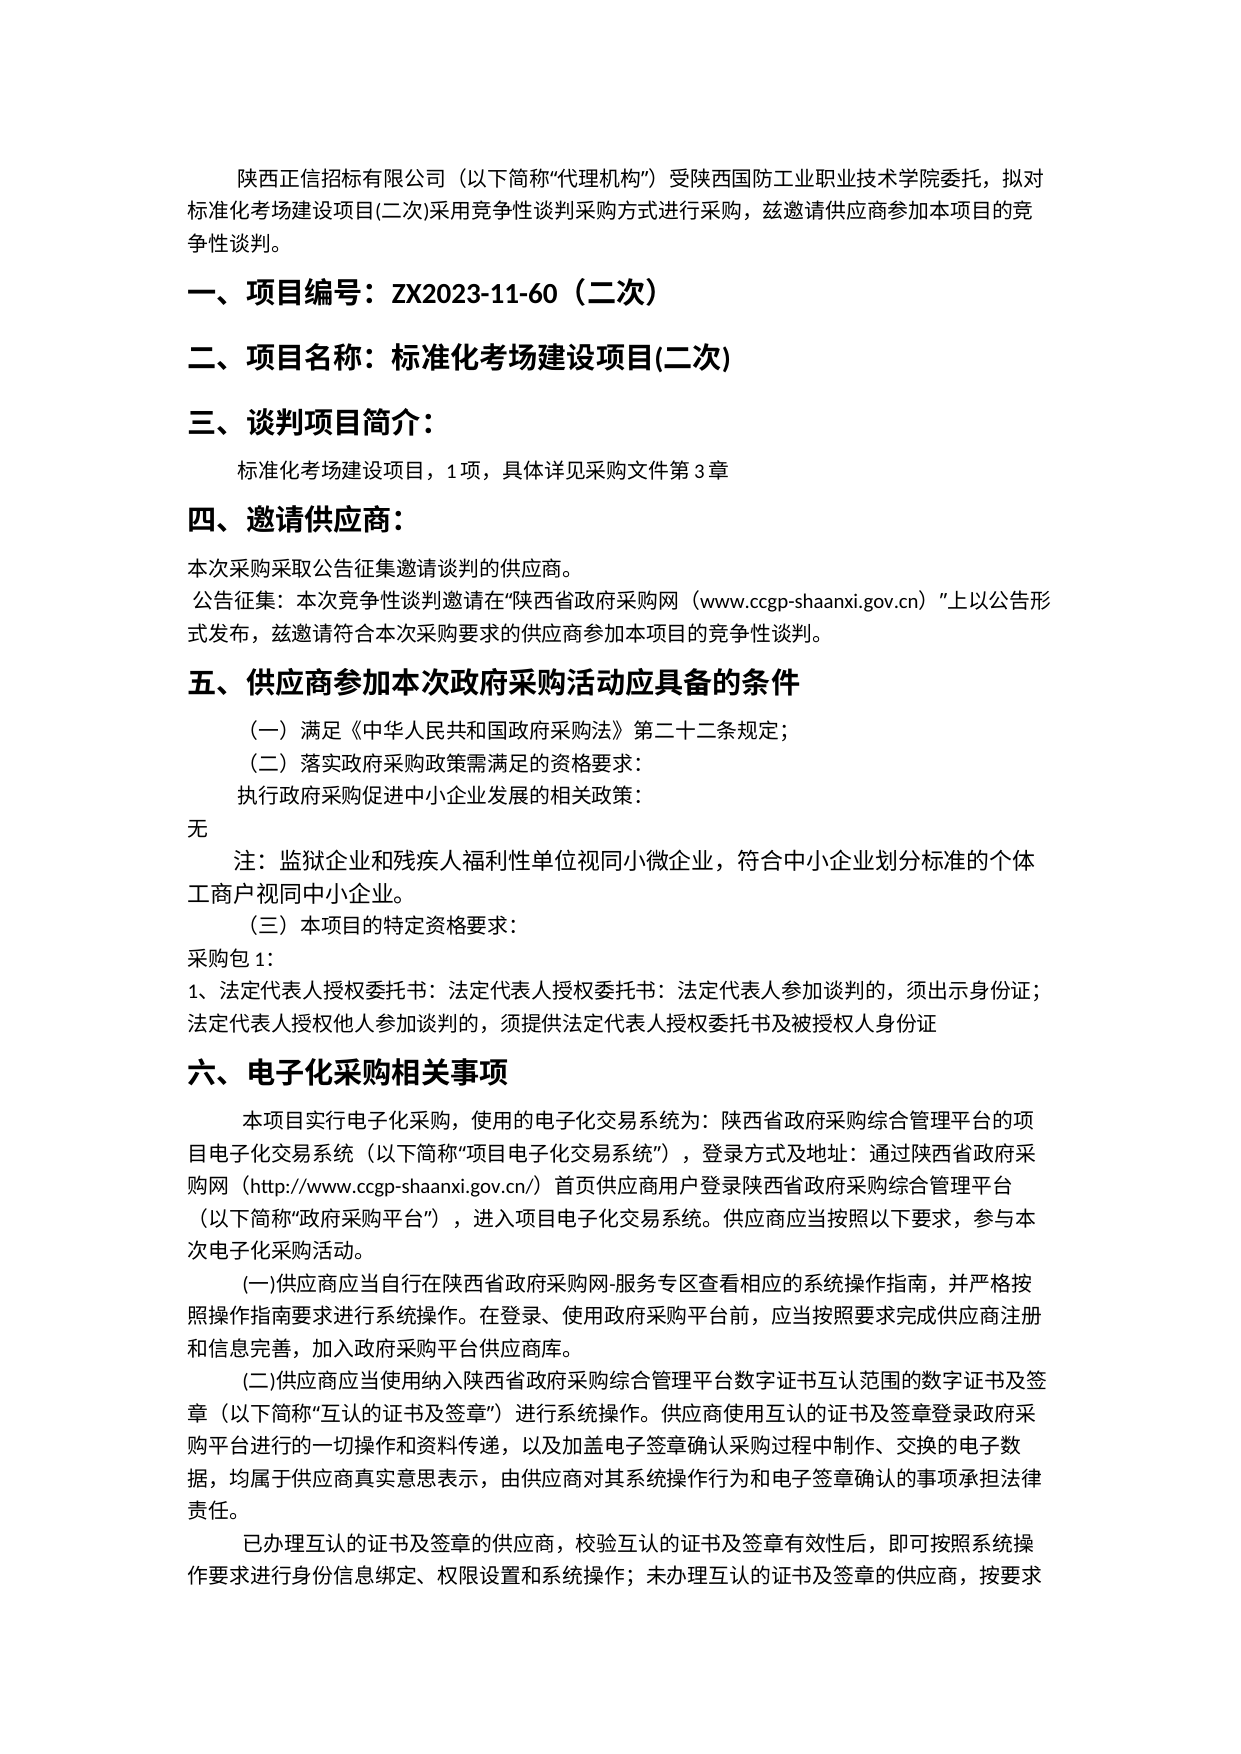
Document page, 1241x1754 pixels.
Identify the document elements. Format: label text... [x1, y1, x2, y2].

text 一、项目编号：ZX2023-11-60（二次） [187, 259, 1053, 324]
text 无 [187, 812, 1053, 844]
text 五、供应商参加本次政府采购活动应具备的条件 [187, 649, 1053, 714]
text 执行政府采购促进中小企业发展的相关政策： [187, 779, 1053, 812]
text 标准化考场建设项目，1项，具体详见采购文件第3章 [187, 454, 1053, 487]
text 六、电子化采购相关事项 [187, 1039, 1053, 1104]
text 注：监狱企业和残疾人福利性单位视同小微企业，符合中小企业划分标准的个体工商户视同中小企业。 [187, 844, 1053, 909]
text 三、谈判项目简介： [187, 389, 1053, 454]
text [187, 1527, 1053, 1592]
text 陕西正信招标有限公司（以下简称“代理机构”）受陕西国防工业职业技术学院委托，拟对标准化考场建设项目(二次)采用竞争性谈判采购方式进行采购，兹邀请供应商参加本项目的竞争性谈判。 [187, 162, 1053, 259]
text （二）落实政府采购政策需满足的资格要求： [187, 747, 1053, 779]
text 四、邀请供应商： [187, 487, 1053, 552]
text 公告征集：本次竞争性谈判邀请在“陕西省政府采购网（www.ccgp-shaanxi.gov.cn）”上以公告形式发布，兹邀请符合本次采购要求的供应商参加本项目的竞争性谈判。 [187, 584, 1053, 649]
text 1、法定代表人授权委托书：法定代表人授权委托书：法定代表人参加谈判的，须出示身份证；法定代表人授权他人参加谈判的，须提供法定代表人授权委托书及被授权人身份证 [187, 974, 1053, 1039]
text （一）满足《中华人民共和国政府采购法》第二十二条规定； [187, 714, 1053, 747]
text (二)供应商应当使用纳入陕西省政府采购综合管理平台数字证书互认范围的数字证书及签章（以下简称“互认的证书及签章”）进行系统操作。供应商使用互认的证书及签章登录政府采购平台进行的一切操作和资料传递，以及加盖电子签章确认采购过程中制作、交换的电子数据，均属于供应商真实意思表示，由供应商对其系统操作行为和电子签章确认的事项承担法律责任。 [187, 1364, 1053, 1527]
text 二、项目名称：标准化考场建设项目(二次) [187, 324, 1053, 389]
text 采购包1： [187, 942, 1053, 974]
text (一)供应商应当自行在陕西省政府采购网-服务专区查看相应的系统操作指南，并严格按照操作指南要求进行系统操作。在登录、使用政府采购平台前，应当按照要求完成供应商注册和信息完善，加入政府采购平台供应商库。 [187, 1267, 1053, 1364]
text （三）本项目的特定资格要求： [187, 909, 1053, 942]
text 本次采购采取公告征集邀请谈判的供应商。 [187, 552, 1053, 584]
text 本项目实行电子化采购，使用的电子化交易系统为：陕西省政府采购综合管理平台的项目电子化交易系统（以下简称“项目电子化交易系统”），登录方式及地址：通过陕西省政府采购网（http://www.ccgp-shaanxi.gov.cn/）首页供应商用户登录陕西省政府采购综合管理平台（以下简称“政府采购平台”），进入项目电子化交易系统。供应商应当按照以下要求，参与本次电子化采购活动。 [187, 1104, 1053, 1267]
